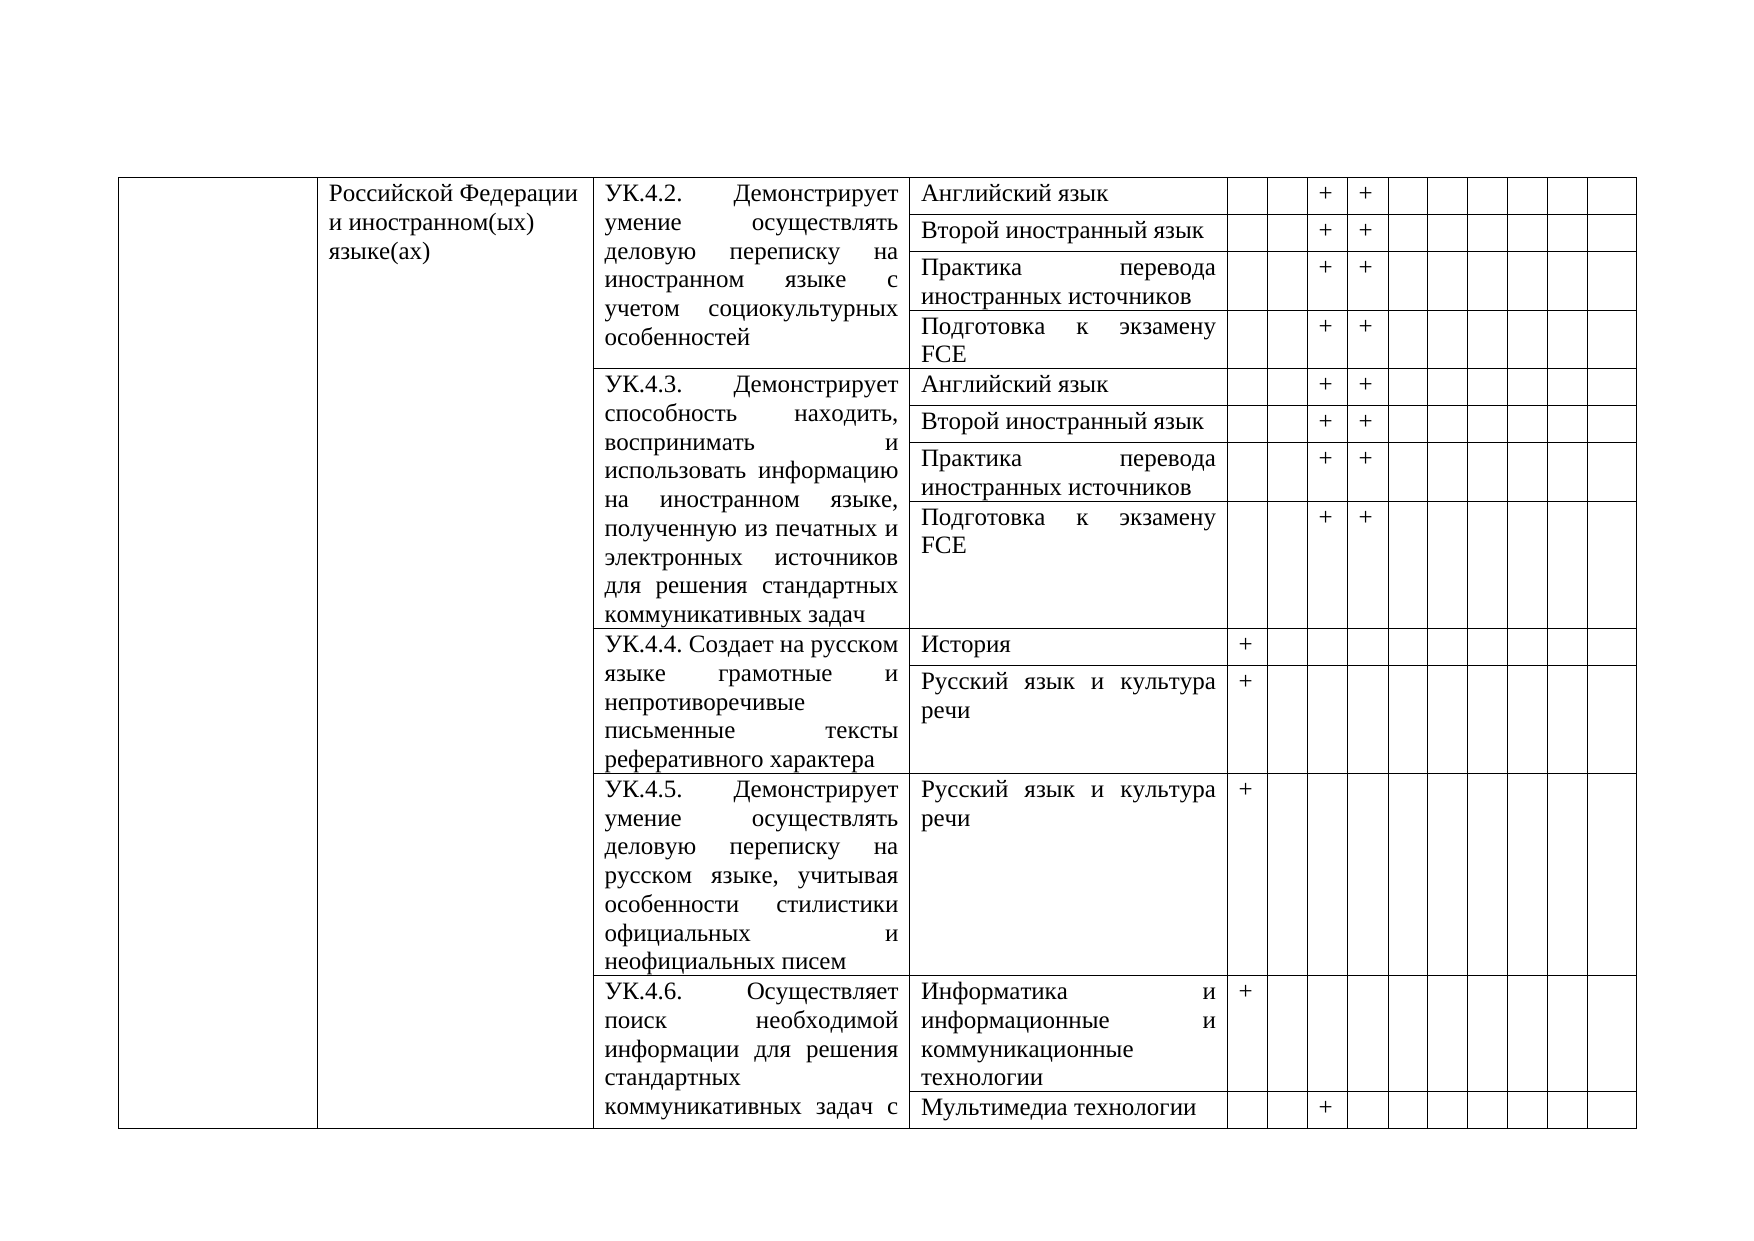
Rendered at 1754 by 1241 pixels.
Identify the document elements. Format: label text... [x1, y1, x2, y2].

table_cell [1588, 443, 1636, 501]
table_cell Мультимедиа технологии [910, 1092, 1227, 1128]
table_cell + [1228, 629, 1267, 665]
table_cell Подготовка к экзамену FCE [910, 311, 1227, 368]
table_cell [1428, 1092, 1467, 1128]
table_cell + [1348, 215, 1388, 251]
table_cell [1428, 215, 1467, 251]
table_cell [1548, 976, 1587, 1091]
table_cell [1348, 1092, 1388, 1128]
table_cell [1548, 502, 1587, 628]
table_cell [1228, 1092, 1267, 1128]
table_cell [1468, 406, 1507, 442]
table_cell [1548, 369, 1587, 405]
table_cell [1588, 976, 1636, 1091]
table_cell [1548, 311, 1587, 368]
table_cell [1508, 406, 1547, 442]
table_cell [1268, 215, 1307, 251]
table_cell [1588, 502, 1636, 628]
table_cell [1508, 502, 1547, 628]
table_cell УК.4.6. Осуществляет поиск необходимой информации для решения стандартных коммуникативных задач с применением ИКТ-технологий [594, 976, 909, 1128]
table_cell [1428, 311, 1467, 368]
table_cell + [1348, 178, 1388, 214]
table_cell УК.4.3. Демонстрирует способность находить, воспринимать и использовать информацию на иностранном языке, полученную из печатных и электронных источников для решения стандартных коммуникативных задач [594, 369, 909, 628]
table_cell [1468, 215, 1507, 251]
table_cell [1428, 369, 1467, 405]
table_cell [1389, 369, 1427, 405]
table_cell Второй иностранный язык [910, 406, 1227, 442]
table_cell [1308, 629, 1347, 665]
table_cell [1468, 976, 1507, 1091]
table_cell [1428, 976, 1467, 1091]
table_cell + [1348, 369, 1388, 405]
table_cell Информатика и информационные и коммуникационные технологии [910, 976, 1227, 1091]
table_cell УК.4.2. Демонстрирует умение осуществлять деловую переписку на иностранном языке с учетом социокультурных особенностей [594, 178, 909, 368]
table_cell [1588, 178, 1636, 214]
table_cell [1428, 629, 1467, 665]
table_cell [1268, 774, 1307, 975]
table_cell [1468, 502, 1507, 628]
table_cell [1588, 369, 1636, 405]
table_cell [1389, 252, 1427, 310]
table_cell + [1308, 311, 1347, 368]
table_cell [1268, 406, 1307, 442]
table_cell [1228, 502, 1267, 628]
table_cell + [1348, 252, 1388, 310]
table_cell [1389, 1092, 1427, 1128]
table_cell [1508, 1092, 1547, 1128]
table_cell [1268, 443, 1307, 501]
table_cell [1548, 774, 1587, 975]
table_cell [1428, 774, 1467, 975]
table_cell + [1228, 666, 1267, 773]
table_cell [1428, 406, 1467, 442]
table_cell [1348, 629, 1388, 665]
table_cell [1588, 215, 1636, 251]
table_cell [1389, 666, 1427, 773]
table_cell [1389, 215, 1427, 251]
table_cell [1468, 252, 1507, 310]
table_cell [1268, 1092, 1307, 1128]
table_cell [1588, 252, 1636, 310]
table_cell + [1308, 369, 1347, 405]
table_cell [1508, 443, 1547, 501]
table_cell [1548, 666, 1587, 773]
table_cell [1588, 1092, 1636, 1128]
table_cell [1428, 252, 1467, 310]
table_cell + [1348, 502, 1388, 628]
table_cell [1268, 502, 1307, 628]
table_cell [1508, 215, 1547, 251]
table_cell [1468, 369, 1507, 405]
table_cell + [1348, 311, 1388, 368]
table_cell [1228, 443, 1267, 501]
table_cell [1588, 666, 1636, 773]
table_cell [1468, 774, 1507, 975]
table_cell [1389, 629, 1427, 665]
table_cell [1548, 443, 1587, 501]
table_cell [1428, 443, 1467, 501]
table_cell Русский язык и культура речи [910, 666, 1227, 773]
table_cell [1228, 252, 1267, 310]
table_cell Английский язык [910, 369, 1227, 405]
table_cell УК.4.5. Демонстрирует умение осуществлять деловую переписку на русском языке, учитывая особенности стилистики официальных и неофициальных писем [594, 774, 909, 975]
table_cell + [1228, 976, 1267, 1091]
table_cell [1268, 252, 1307, 310]
table_cell [1588, 311, 1636, 368]
table_cell [1268, 629, 1307, 665]
table_cell [1468, 1092, 1507, 1128]
table_cell Практика перевода иностранных источников [910, 443, 1227, 501]
table_cell [1588, 406, 1636, 442]
table_cell [1468, 311, 1507, 368]
table_cell [1268, 666, 1307, 773]
table_cell [1389, 178, 1427, 214]
table_cell [1508, 369, 1547, 405]
table_cell [1268, 976, 1307, 1091]
table_cell [1268, 178, 1307, 214]
table_cell + [1308, 443, 1347, 501]
table_cell [1228, 178, 1267, 214]
table_cell [1508, 774, 1547, 975]
table_cell [1508, 311, 1547, 368]
table_cell [1268, 311, 1307, 368]
table_cell [1508, 178, 1547, 214]
table_cell [1389, 406, 1427, 442]
table_cell + [1348, 406, 1388, 442]
table_cell [1548, 215, 1587, 251]
table_cell [1468, 629, 1507, 665]
table_cell + [1308, 406, 1347, 442]
table_cell [1508, 976, 1547, 1091]
table_cell Подготовка к экзамену FCE [910, 502, 1227, 628]
table_cell [1468, 178, 1507, 214]
table_cell [1548, 406, 1587, 442]
table_cell [1588, 774, 1636, 975]
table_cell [910, 252, 1227, 310]
table_cell [1548, 629, 1587, 665]
table_cell + [1308, 502, 1347, 628]
table_cell [1228, 215, 1267, 251]
table_cell + [1228, 774, 1267, 975]
table_cell + [1308, 1092, 1347, 1128]
table_cell [1348, 976, 1388, 1091]
table_cell [1428, 178, 1467, 214]
table_cell Русский язык и культура речи [910, 774, 1227, 975]
table_cell [1389, 976, 1427, 1091]
table_cell [1268, 369, 1307, 405]
table_cell [1228, 369, 1267, 405]
table_cell [1389, 443, 1427, 501]
table_cell [1389, 311, 1427, 368]
table_cell [1548, 1092, 1587, 1128]
table_cell [1468, 443, 1507, 501]
table_cell [1348, 666, 1388, 773]
table_cell [1508, 666, 1547, 773]
table_cell [1348, 774, 1388, 975]
table_cell [1308, 666, 1347, 773]
table_cell [1228, 406, 1267, 442]
table_cell [1548, 178, 1587, 214]
table_cell + [1308, 252, 1347, 310]
table_cell УК.4.4. Создает на русском языке грамотные и непротиворечивые письменные тексты реферативного характера [594, 629, 909, 773]
table_cell Второй иностранный язык [910, 215, 1227, 251]
table_cell [1428, 666, 1467, 773]
table_cell [1308, 774, 1347, 975]
table_cell [1468, 666, 1507, 773]
table_cell [1428, 502, 1467, 628]
table_cell [1508, 252, 1547, 310]
table_cell [1228, 311, 1267, 368]
table_cell [1389, 774, 1427, 975]
table_cell Английский язык [910, 178, 1227, 214]
table_cell [1308, 976, 1347, 1091]
table_cell История [910, 629, 1227, 665]
table_cell [1588, 629, 1636, 665]
table_cell + [1348, 443, 1388, 501]
table_cell [1389, 502, 1427, 628]
table_cell [1508, 629, 1547, 665]
table_cell + [1308, 215, 1347, 251]
table_cell [1548, 252, 1587, 310]
table_cell + [1308, 178, 1347, 214]
